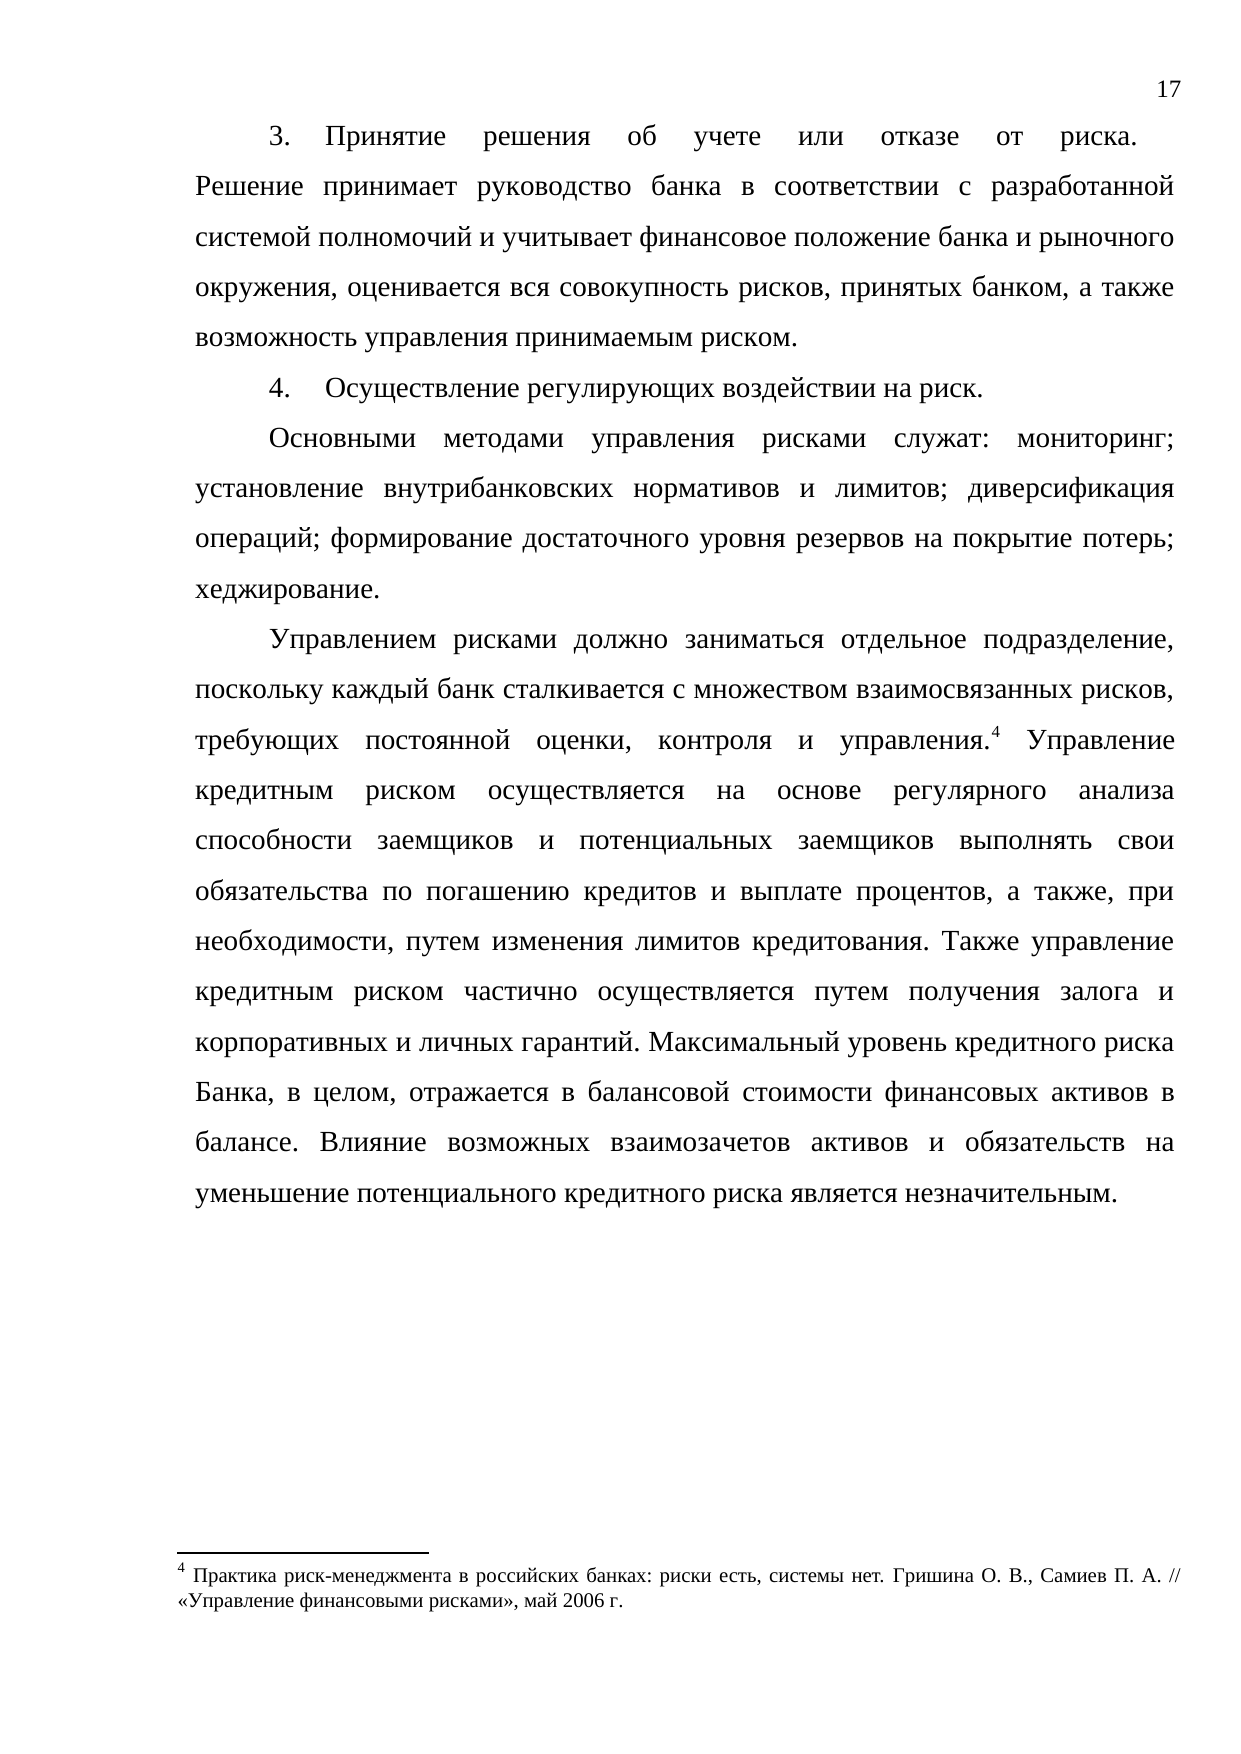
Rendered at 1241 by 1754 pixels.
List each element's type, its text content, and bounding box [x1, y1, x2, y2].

text Управлением рисками должно заниматься отдельное подразделение, поскольку каждый банк сталкивается с множеством взаимосвязанных рисков, требующих постоянной оценки, контроля и управления. Управление кредитным риском осуществляется на основе регулярного анализа способности заемщиков и потенциальных заемщиков выполнять свои обязательства по погашению кредитов и выплате процентов, а также, при необходимости, путем изменения лимитов кредитования. Также управление кредитным риском частично осуществляется путем получения залога и корпоративных и личных гарантий. Максимальный уровень кредитного риска Банка, в целом, отражается в балансовой стоимости финансовых активов в балансе. Влияние возможных взаимозачетов активов и обязательств на уменьшение потенциального кредитного риска является незначительным. [195, 621, 1175, 1208]
list Осуществление регулирующих воздействии на риск. [195, 370, 1175, 403]
list Принятие решения об учете или отказе от риска. Решение принимает руководство банка в соответствии с разработанной системой полномочий и учитывает финансовое положение банка и рыночного окружения, оценивается вся совокупность рисков, принятых банком, а также возможность управления принимаемым риском. [195, 118, 1175, 353]
text Основными методами управления рисками служат: мониторинг; установление внутрибанковских нормативов и лимитов; диверсификация операций; формирование достаточного уровня резервов на покрытие потерь; хеджирование. [195, 420, 1175, 604]
